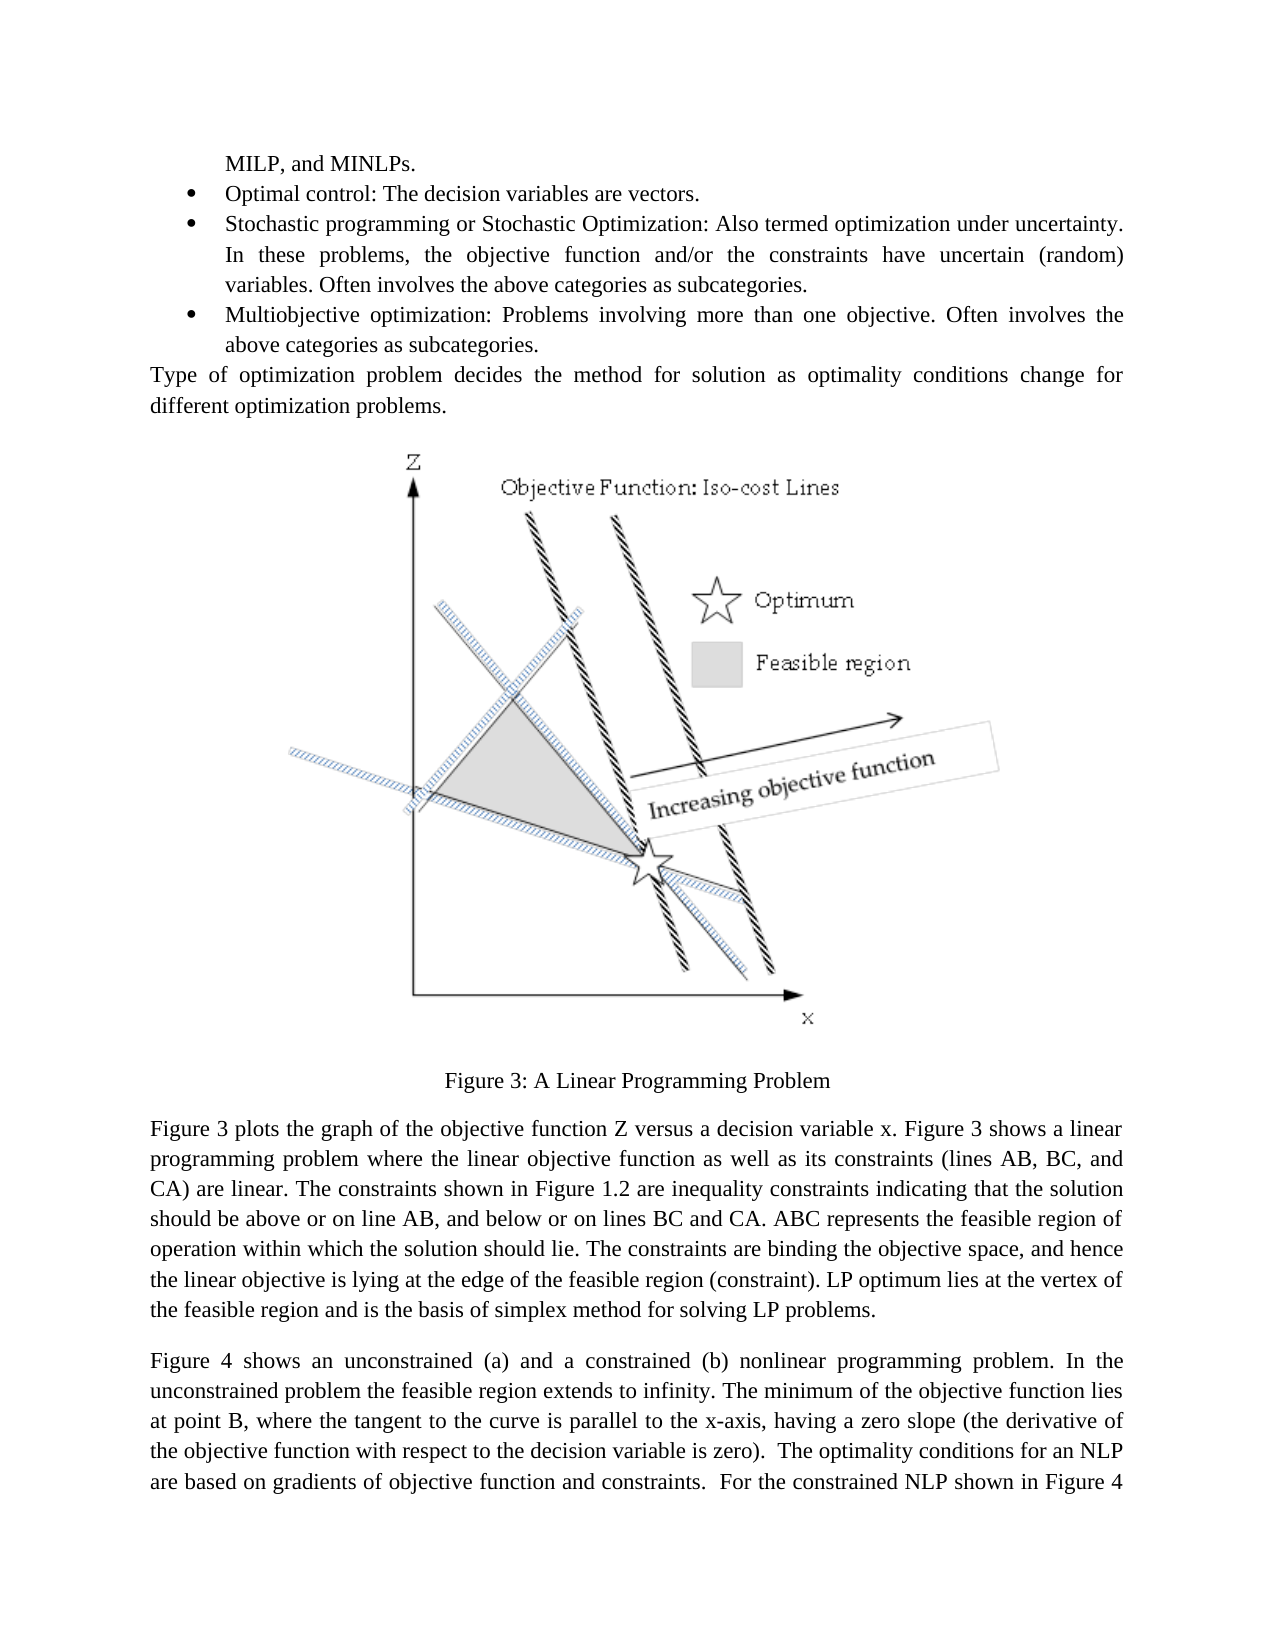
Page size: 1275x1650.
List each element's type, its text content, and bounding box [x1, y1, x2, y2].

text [150, 1347, 1125, 1494]
list Multiobjective optimization: Problems involving more than one objective. Often involves the above categories as subcategories. [187, 301, 1125, 358]
picture [278, 442, 1003, 1043]
text Figure 3: A Linear Programming Problem [150, 1067, 1125, 1094]
text Figure 3 plots the graph of the objective function Z versus a decision variable x. Figure 3 shows a linear programming problem where the linear objective function as well as its constraints (lines AB, BC, and CA) are linear. The constraints shown in Figure 1.2 are inequality constraints indicating that the solution should be above or on line AB, and below or on lines BC and CA. ABC represents the feasible region of operation within which the solution should lie. The constraints are binding the objective space, and hence the linear objective is lying at the edge of the feasible region (constraint). LP optimum lies at the vertex of the feasible region and is the basis of simplex method for solving LP problems. [150, 1115, 1125, 1322]
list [187, 150, 1125, 176]
text Type of optimization problem decides the method for solution as optimality conditions change for different optimization problems. [150, 361, 1125, 418]
list Optimal control: The decision variables are vectors. [187, 180, 1125, 207]
list Stochastic programming or Stochastic Optimization: Also termed optimization under uncertainty. In these problems, the objective function and/or the constraints have uncertain (random) variables. Often involves the above categories as subcategories. [187, 210, 1125, 297]
